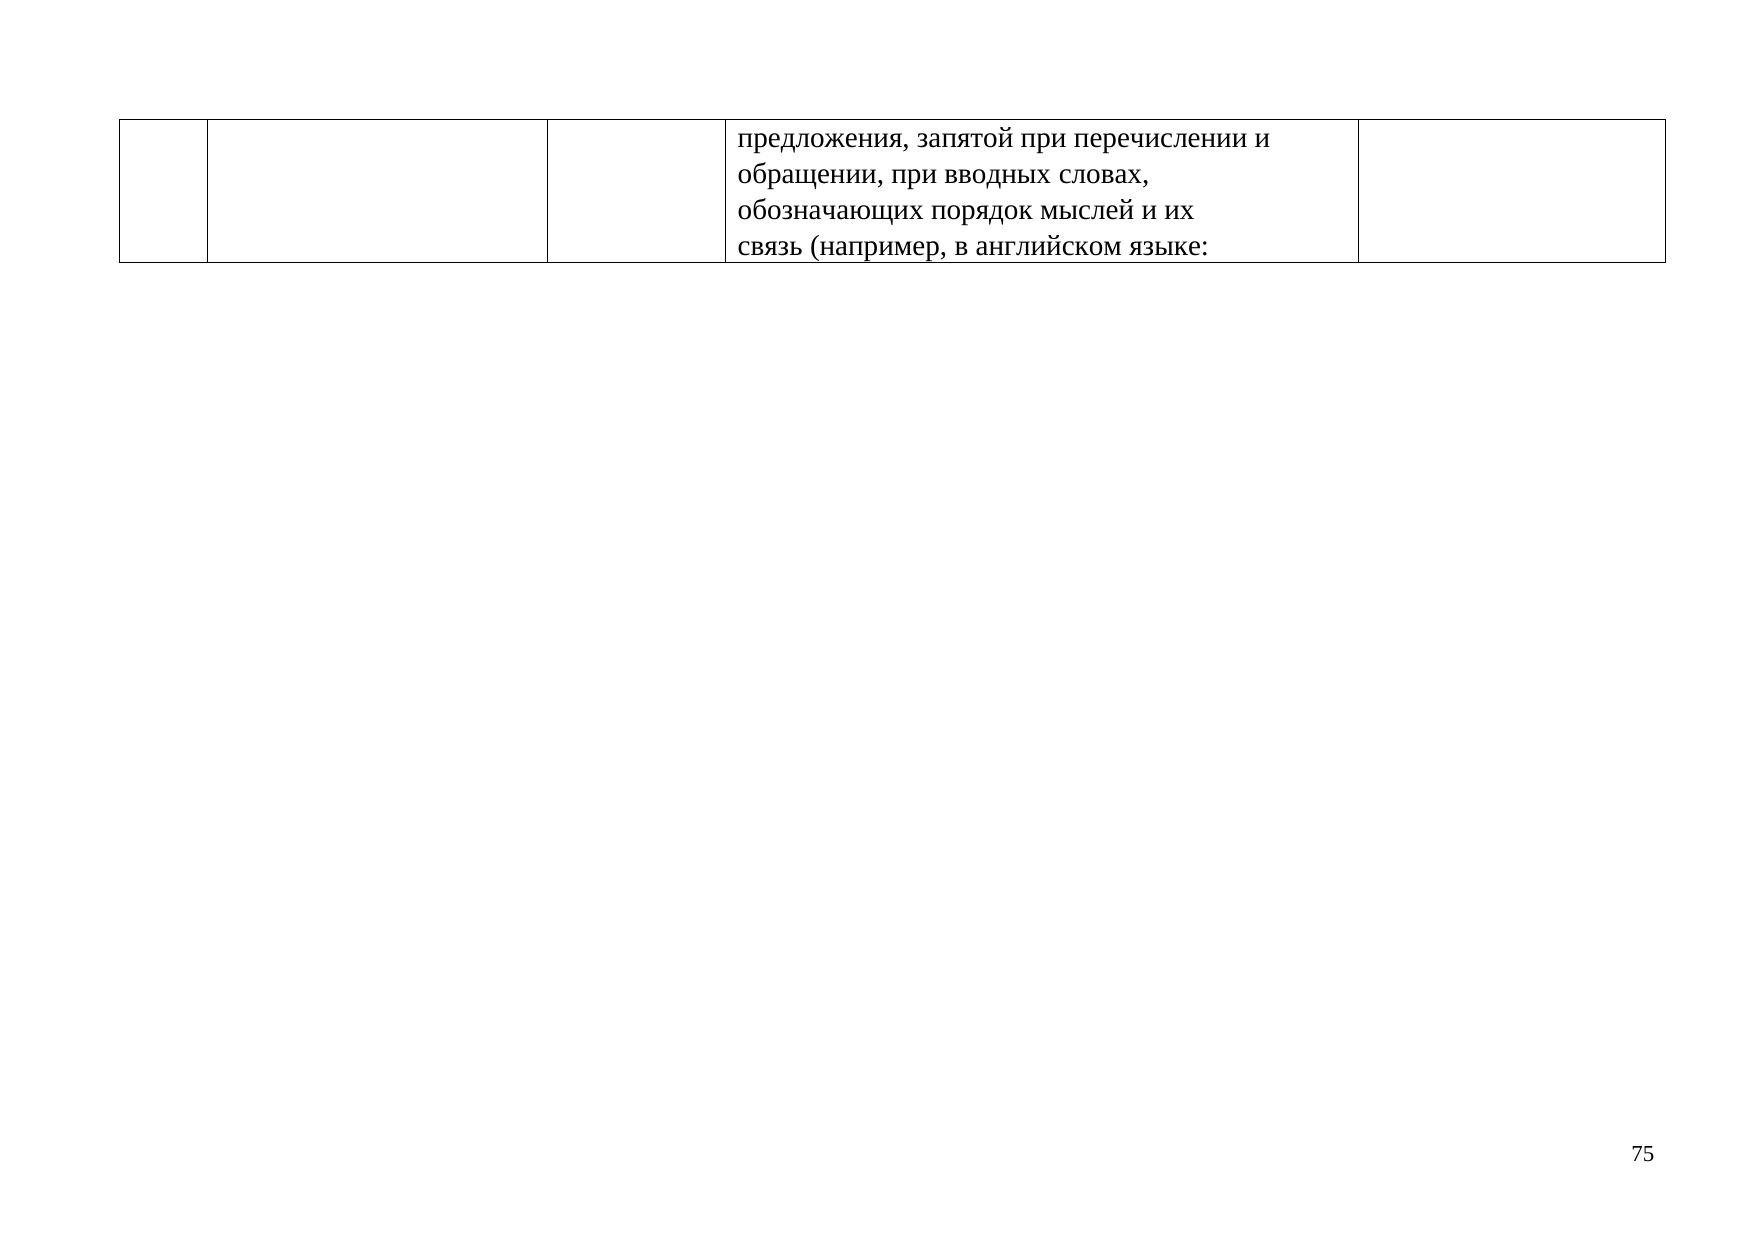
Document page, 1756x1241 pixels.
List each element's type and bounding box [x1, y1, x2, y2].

table_header [120, 120, 207, 262]
table_header [726, 120, 1358, 262]
table_header [1359, 120, 1665, 262]
table_header [548, 120, 725, 262]
table_header [208, 120, 547, 262]
